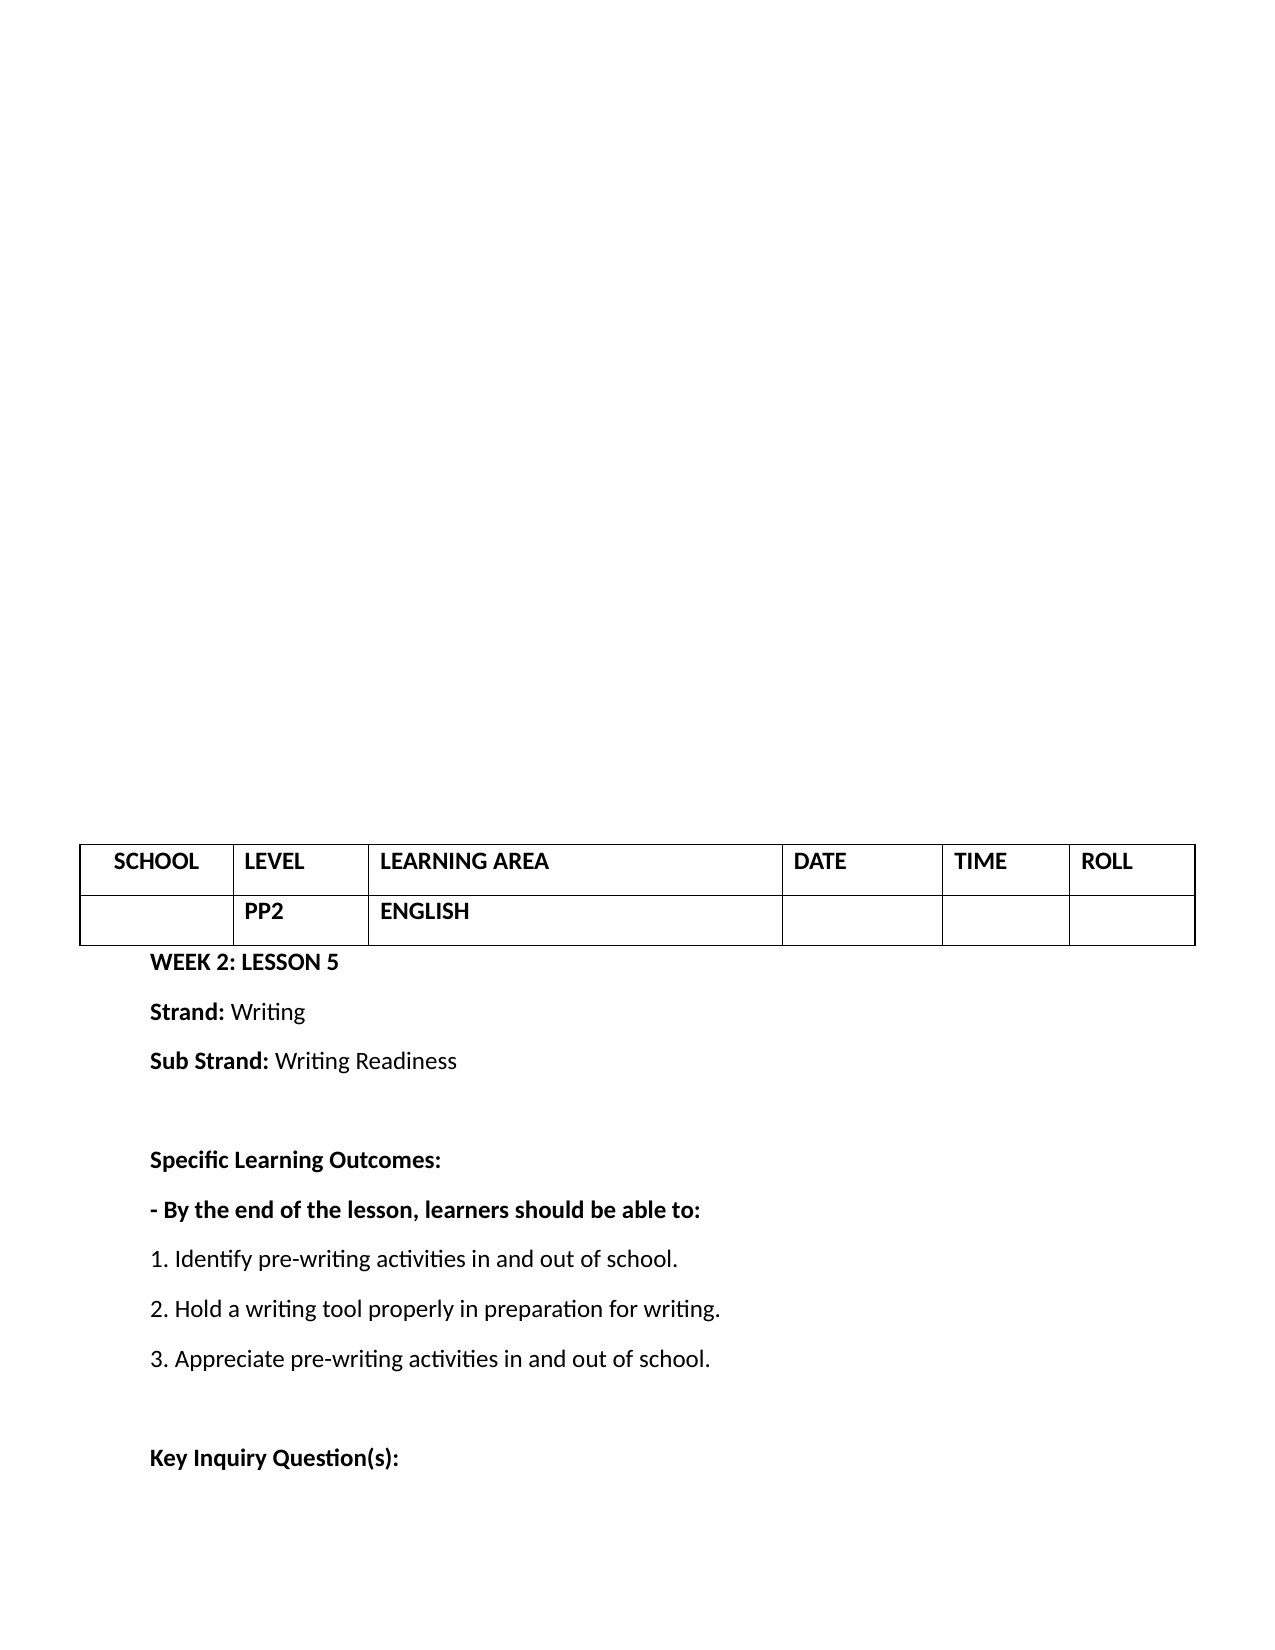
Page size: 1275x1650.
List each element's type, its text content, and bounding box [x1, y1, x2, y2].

text Strand: Writing [150, 996, 1125, 1026]
table_cell [943, 896, 1069, 945]
table_header ROLL [1070, 845, 1194, 894]
table_cell [783, 896, 942, 945]
table_header SCHOOL [81, 845, 233, 894]
text 3. Appreciate pre-writing activities in and out of school. [150, 1343, 1125, 1373]
text WEEK 2: LESSON 5 [150, 946, 1125, 977]
table_header DATE [783, 845, 942, 894]
table_header TIME [943, 845, 1069, 894]
text Key Inquiry Question(s): [150, 1442, 1125, 1472]
text Sub Strand: Writing Readiness [150, 1045, 1125, 1076]
table_cell PP2 [234, 896, 368, 945]
table_header LEARNING AREA [369, 845, 782, 894]
text 1. Identify pre-writing activities in and out of school. [150, 1243, 1125, 1274]
text 2. Hold a writing tool properly in preparation for writing. [150, 1293, 1125, 1324]
table_header LEVEL [234, 845, 368, 894]
text - By the end of the lesson, learners should be able to: [150, 1194, 1125, 1224]
table_cell [81, 896, 233, 945]
table_cell ENGLISH [369, 896, 782, 945]
table_cell [1070, 896, 1194, 945]
text Specific Learning Outcomes: [150, 1144, 1125, 1175]
